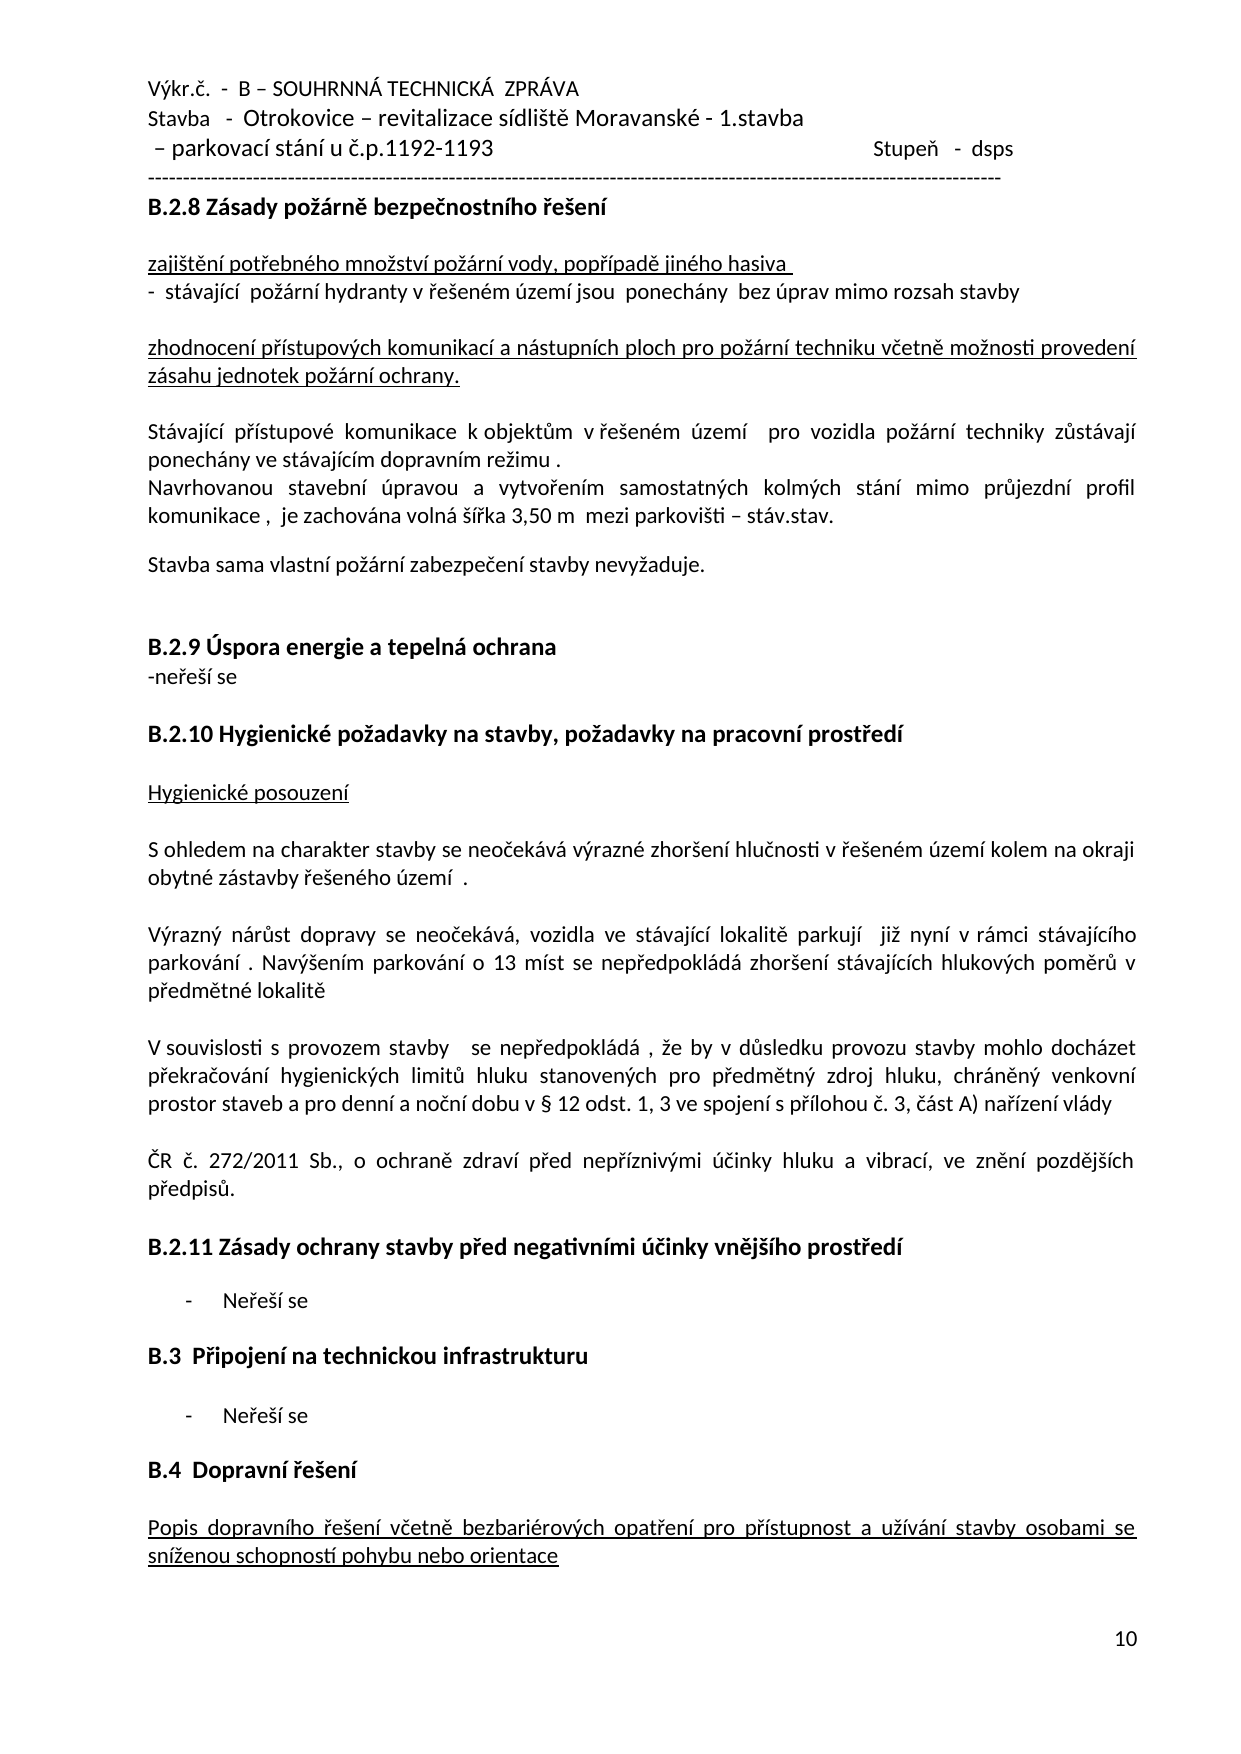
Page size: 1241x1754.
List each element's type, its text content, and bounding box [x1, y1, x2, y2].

text B.3 Připojení na technickou infrastrukturu [148, 1340, 1137, 1371]
text zhodnocení přístupových komunikací a nástupních ploch pro požární techniku včetně možnosti provedení zásahu jednotek požární ochrany. [148, 359, 1137, 389]
text Stavba sama vlastní požární zabezpečení stavby nevyžaduje. [148, 550, 1137, 578]
text Navrhovanou stavební úpravou a vytvořením samostatných kolmých stání mimo průjezdní profil komunikace , je zachována volná šířka 3,50 m mezi parkovišti – stáv.stav. [148, 473, 1137, 529]
list Neřeší se [185, 1401, 1137, 1429]
text Výrazný nárůst dopravy se neočekává, vozidla ve stávající lokalitě parkují již nyní v rámci stávajícího parkování . Navýšením parkování o 13 míst se nepředpokládá zhoršení stávajících hlukových poměrů v předmětné lokalitě [148, 920, 1137, 1004]
text -neřeší se [148, 662, 1137, 690]
text Hygienické posouzení [148, 778, 1137, 806]
text B.2.9 Úspora energie a tepelná ochrana [148, 631, 1137, 662]
text zhodnocení přístupových komunikací a nástupních ploch pro požární techniku včetně možnosti provedení zásahu jednotek požární ochrany. [148, 333, 1137, 358]
text Popis dopravního řešení včetně bezbariérových opatření pro přístupnost a užívání stavby osobami se sníženou schopností pohybu nebo orientace [148, 1513, 1137, 1537]
text - stávající požární hydranty v řešeném území jsou ponechány bez úprav mimo rozsah stavby [148, 277, 1137, 305]
text V souvislosti s provozem stavby se nepředpokládá , že by v důsledku provozu stavby mohlo docházet překračování hygienických limitů hluku stanovených pro předmětný zdroj hluku, chráněný venkovní prostor staveb a pro denní a noční dobu v § 12 odst. 1, 3 ve spojení s přílohou č. 3, část A) nařízení vlády [148, 1033, 1137, 1117]
text S ohledem na charakter stavby se neočekává výrazné zhoršení hlučnosti v řešeném území kolem na okraji obytné zástavby řešeného území . [148, 835, 1137, 891]
text Stávající přístupové komunikace k objektům v řešeném území pro vozidla požární techniky zůstávají ponechány ve stávajícím dopravním režimu . [148, 417, 1137, 473]
text ČR č. 272/2011 Sb., o ochraně zdraví před nepříznivými účinky hluku a vibrací, ve znění pozdějších předpisů. [148, 1147, 1137, 1203]
text Popis dopravního řešení včetně bezbariérových opatření pro přístupnost a užívání stavby osobami se sníženou schopností pohybu nebo orientace [148, 1539, 1137, 1569]
text B.4 Dopravní řešení [148, 1454, 1137, 1485]
text zajištění potřebného množství požární vody, popřípadě jiného hasiva [148, 249, 1137, 277]
text B.2.10 Hygienické požadavky na stavby, požadavky na pracovní prostředí [148, 718, 1137, 748]
text B.2.8 Zásady požárně bezpečnostního řešení [148, 191, 1137, 221]
text B.2.11 Zásady ochrany stavby před negativními účinky vnějšího prostředí [148, 1231, 1137, 1261]
list Neřeší se [185, 1287, 1137, 1314]
